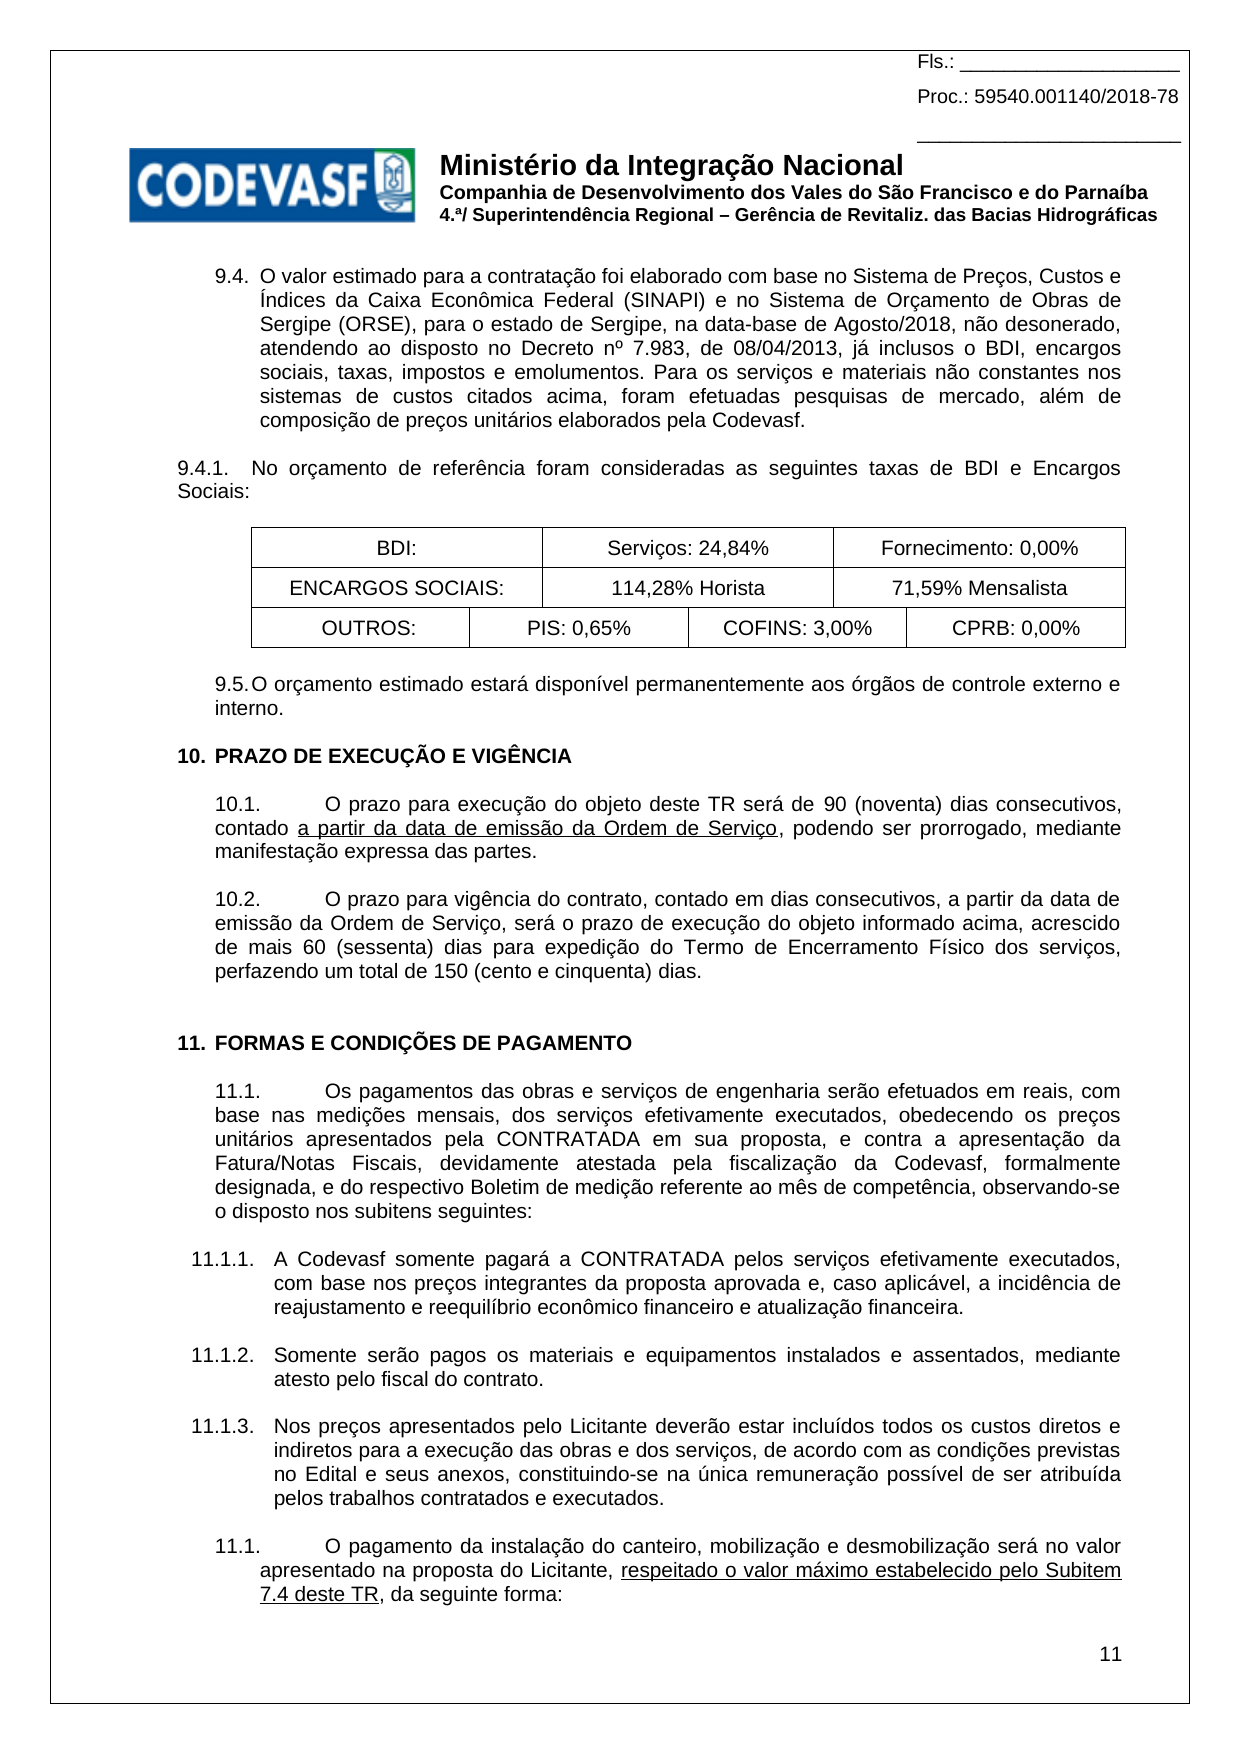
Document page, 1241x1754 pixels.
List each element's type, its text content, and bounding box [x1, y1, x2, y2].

subtitle Somente serão pagos os materiais e equipamentos instalados e assentados, mediante atesto pelo fiscal do contrato. [191, 1342, 1122, 1390]
table_cell COFINS: 3,00% [689, 608, 906, 647]
subtitle O valor estimado para a contratação foi elaborado com base no Sistema de Preços, Custos e Índices da Caixa Econômica Federal (SINAPI) e no Sistema de Orçamento de Obras de Sergipe (ORSE), para o estado de Sergipe, na data-base de Agosto/2018, não desonerado, atendendo ao disposto no Decreto nº 7.983, de 08/04/2013, já inclusos o BDI, encargos sociais, taxas, impostos e emolumentos. Para os serviços e materiais não constantes nos sistemas de custos citados acima, foram efetuadas pesquisas de mercado, além de composição de preços unitários elaborados pela Codevasf. [214, 264, 1122, 431]
subtitle FORMAS E CONDIÇÕES DE PAGAMENTO [177, 1031, 1122, 1055]
subtitle Os pagamentos das obras e serviços de engenharia serão efetuados em reais, com base nas medições mensais, dos serviços efetivamente executados, obedecendo os preços unitários apresentados pela CONTRATADA em sua proposta, e contra a apresentação da Fatura/Notas Fiscais, devidamente atestada pela fiscalização da Codevasf, formalmente designada, e do respectivo Boletim de medição referente ao mês de competência, observando-se o disposto nos subitens seguintes: [214, 1079, 1122, 1223]
table_cell OUTROS: [252, 608, 469, 647]
table_header BDI: [252, 528, 542, 567]
subtitle No orçamento de referência foram consideradas as seguintes taxas de BDI e Encargos Sociais: [177, 455, 1122, 503]
table_header Fornecimento: 0,00% [834, 528, 1125, 567]
subtitle Nos preços apresentados pelo Licitante deverão estar incluídos todos os custos diretos e indiretos para a execução das obras e dos serviços, de acordo com as condições previstas no Edital e seus anexos, constituindo-se na única remuneração possível de ser atribuída pelos trabalhos contratados e executados. [191, 1414, 1122, 1510]
table_cell ENCARGOS SOCIAIS: [252, 568, 542, 607]
table_cell 71,59% Mensalista [834, 568, 1125, 607]
subtitle PRAZO DE EXECUÇÃO E VIGÊNCIA [177, 743, 1122, 767]
picture [129, 148, 417, 225]
subtitle O prazo para vigência do contrato, contado em dias consecutivos, a partir da data de emissão da Ordem de Serviço, será o prazo de execução do objeto informado acima, acrescido de mais 60 (sessenta) dias para expedição do Termo de Encerramento Físico dos serviços, perfazendo um total de 150 (cento e cinquenta) dias. [214, 887, 1122, 983]
subtitle O prazo para execução do objeto deste TR será de 90 (noventa) dias consecutivos, contado a partir da data de emissão da Ordem de Serviço, podendo ser prorrogado, mediante manifestação expressa das partes. [214, 791, 1122, 863]
subtitle A Codevasf somente pagará a CONTRATADA pelos serviços efetivamente executados, com base nos preços integrantes da proposta aprovada e, caso aplicável, a incidência de reajustamento e reequilíbrio econômico financeiro e atualização financeira. [191, 1247, 1122, 1318]
table_header Serviços: 24,84% [543, 528, 833, 567]
table_cell CPRB: 0,00% [907, 608, 1125, 647]
subtitle O pagamento da instalação do canteiro, mobilização e desmobilização será no valor apresentado na proposta do Licitante, respeitado o valor máximo estabelecido pelo Subitem 7.4 deste TR, da seguinte forma: [214, 1534, 1122, 1606]
subtitle O orçamento estimado estará disponível permanentemente aos órgãos de controle externo e interno. [214, 672, 1122, 719]
table_cell 114,28% Horista [543, 568, 833, 607]
table_cell PIS: 0,65% [470, 608, 688, 647]
